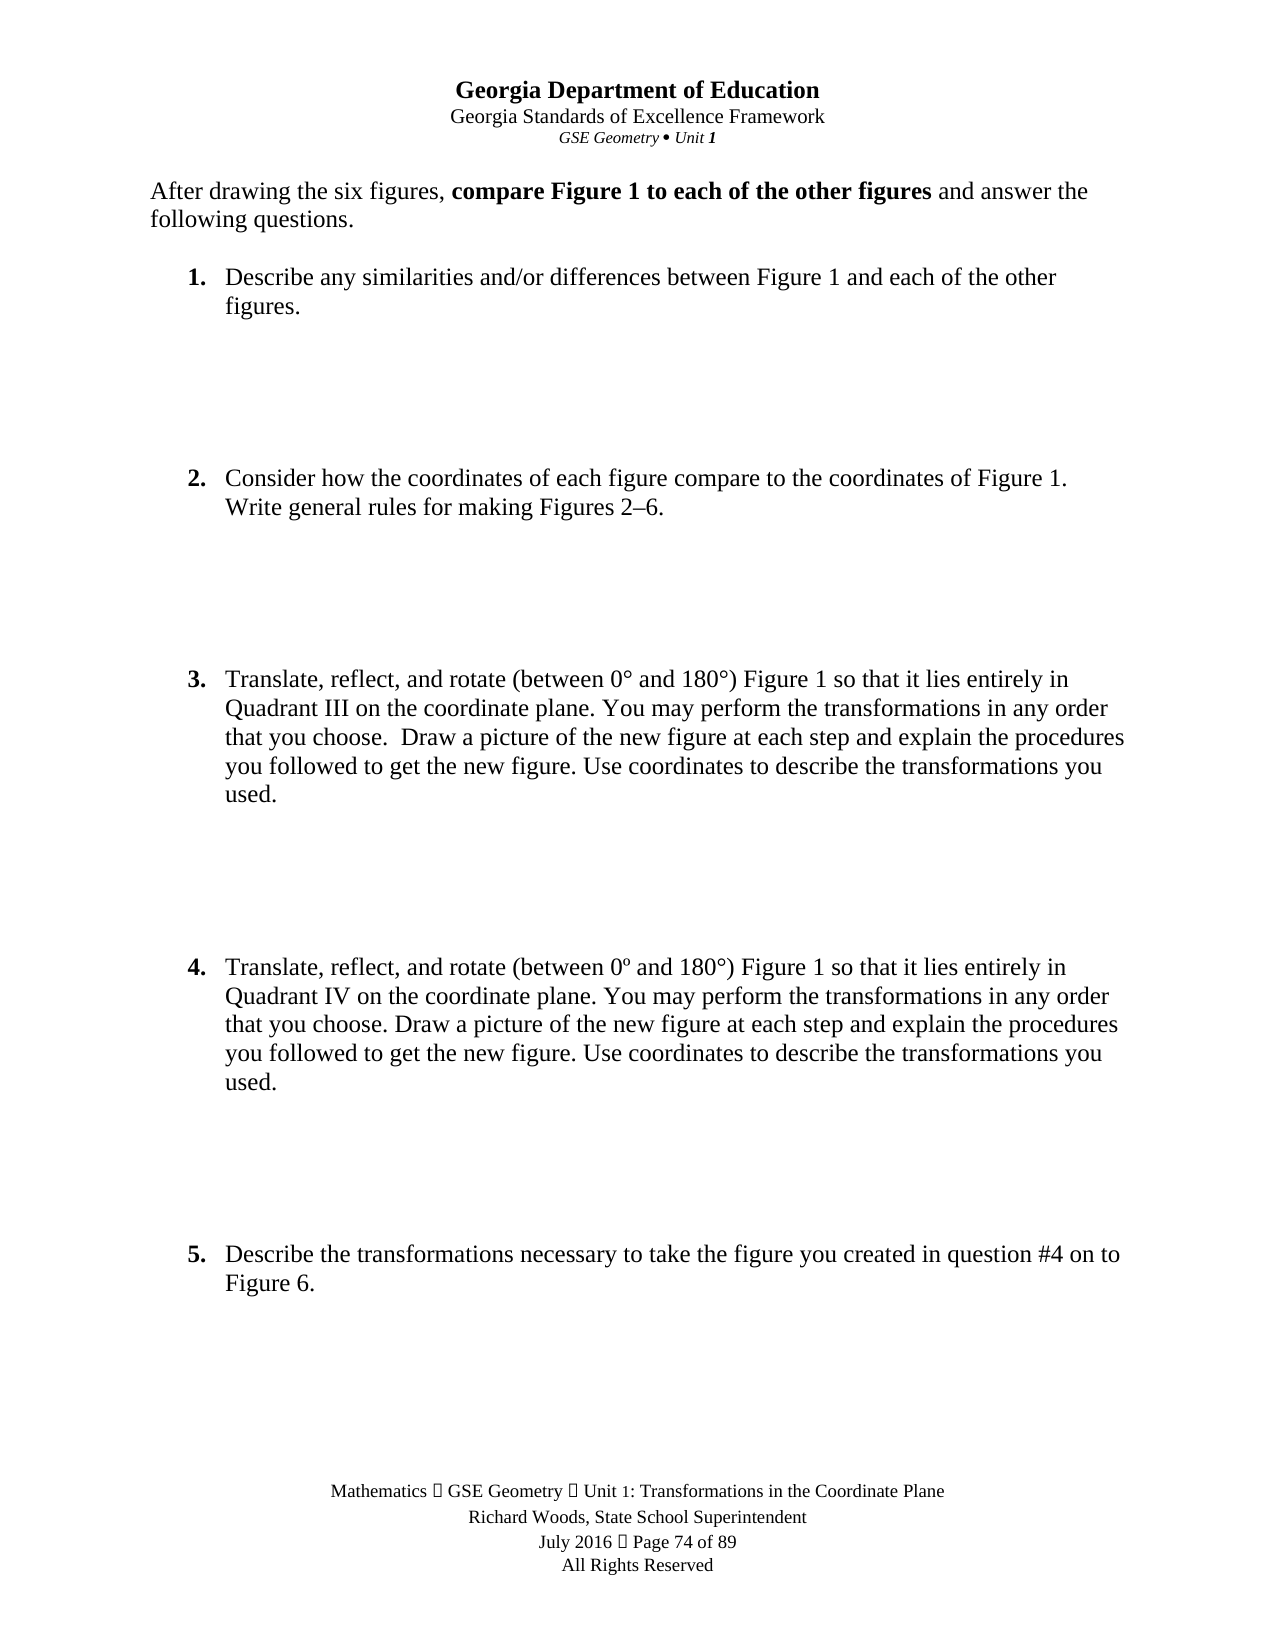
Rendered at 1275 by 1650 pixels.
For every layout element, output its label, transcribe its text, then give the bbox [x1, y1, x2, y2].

list Translate, reflect, and rotate (between 0° and 180°) Figure 1 so that it lies entirely in Quadrant III on the coordinate plane. You may perform the transformations in any order that you choose. Draw a picture of the new figure at each step and explain the procedures you followed to get the new figure. Use coordinates to describe the transformations you used. [187, 664, 1125, 808]
list Describe the transformations necessary to take the figure you created in question #4 on to Figure 6. [187, 1239, 1125, 1297]
text After drawing the six figures, compare Figure 1 to each of the other figures and answer the following questions. [150, 176, 1125, 233]
list Describe any similarities and/or differences between Figure 1 and each of the other figures. [187, 262, 1125, 319]
list Translate, reflect, and rotate (between 0º and 180°) Figure 1 so that it lies entirely in Quadrant IV on the coordinate plane. You may perform the transformations in any order that you choose. Draw a picture of the new figure at each step and explain the procedures you followed to get the new figure. Use coordinates to describe the transformations you used. [187, 952, 1125, 1096]
list Consider how the coordinates of each figure compare to the coordinates of Figure 1. Write general rules for making Figures 2–6. [187, 463, 1125, 521]
